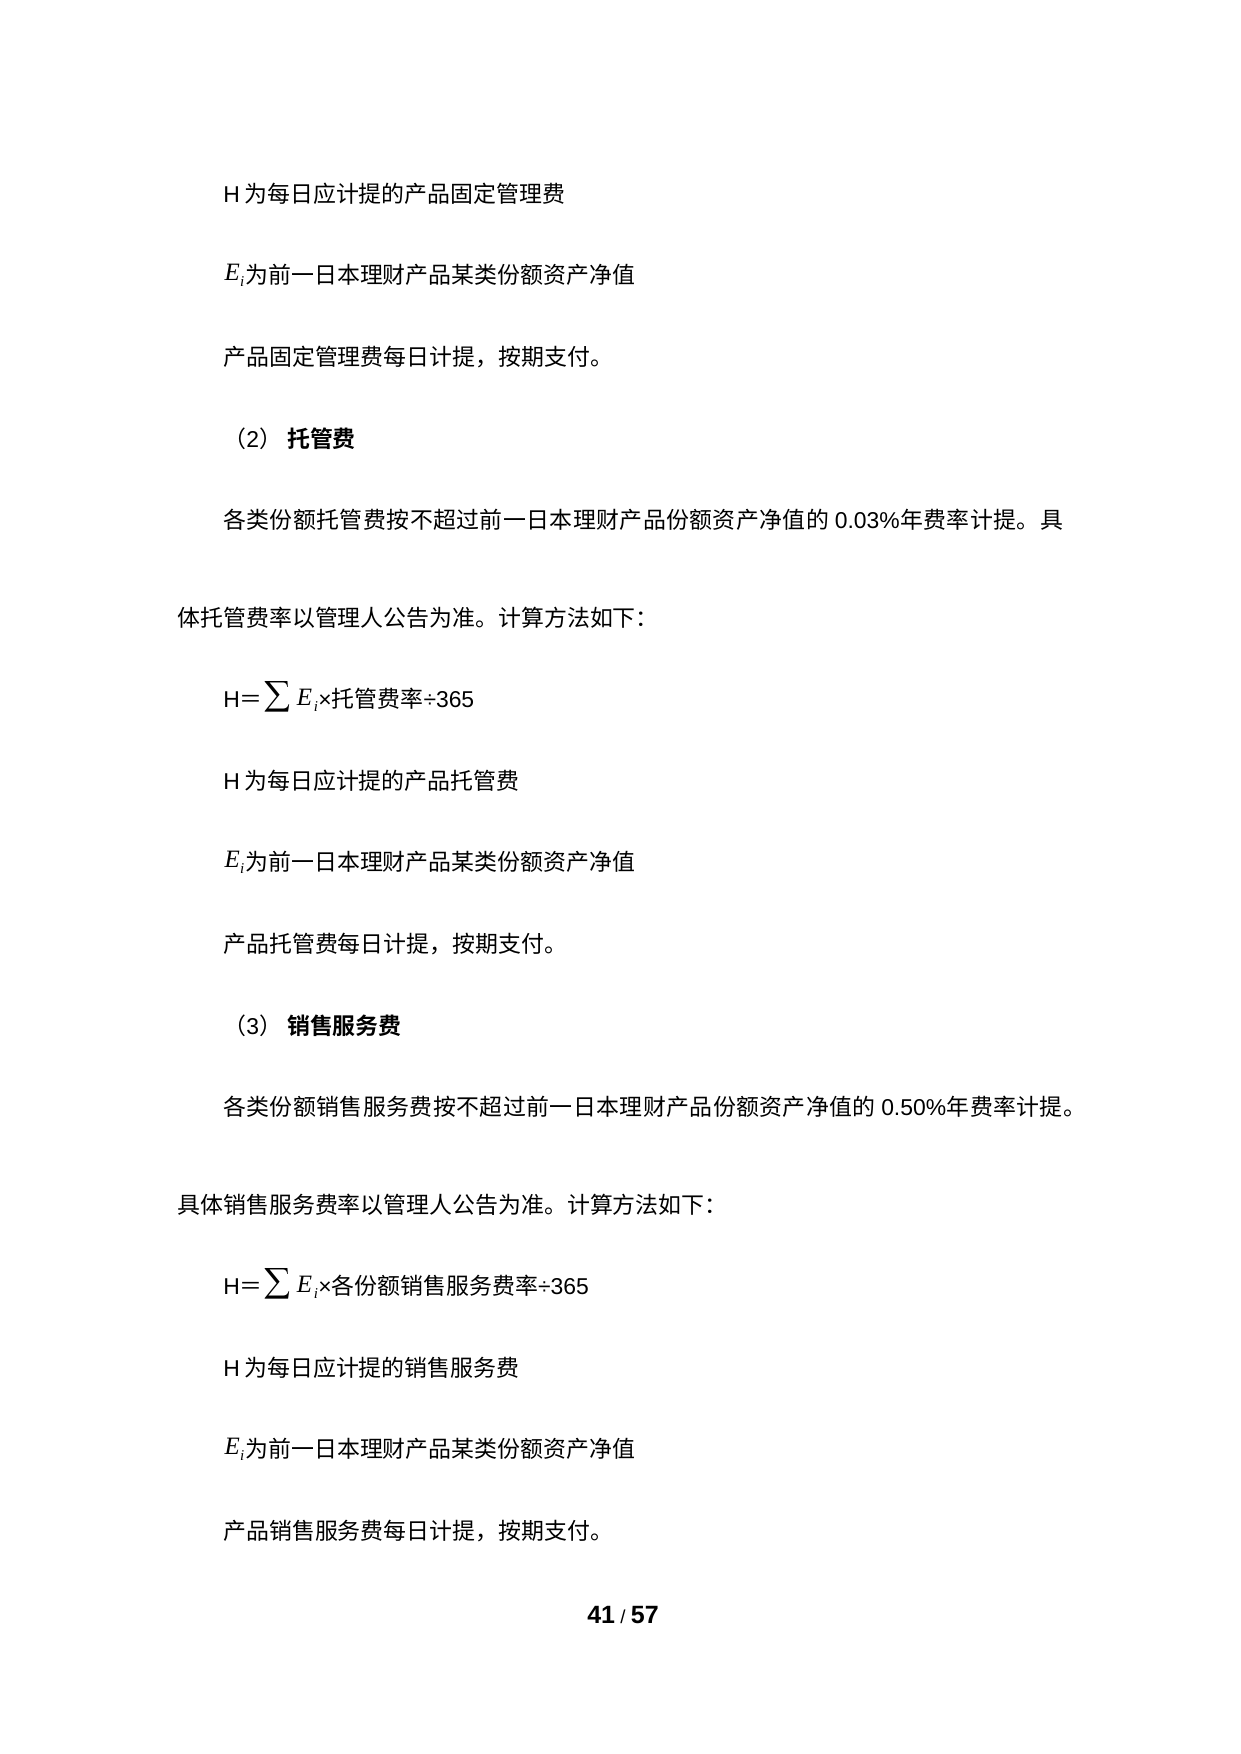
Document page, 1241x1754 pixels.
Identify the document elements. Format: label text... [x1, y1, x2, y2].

text 各类份额托管费按不超过前一日本理财产品份额资产净值的0.03%年费率计提。具体托管费率以管理人公告为准。计算方法如下： [177, 486, 1063, 649]
text 为前一日本理财产品某类份额资产净值 [177, 1415, 1063, 1480]
text 为前一日本理财产品某类份额资产净值 [177, 242, 1063, 307]
text H＝×托管费率÷365 [177, 665, 1063, 730]
text 产品销售服务费每日计提，按期支付。 [177, 1497, 1063, 1562]
text 产品托管费每日计提，按期支付。 [177, 910, 1063, 975]
list 托管费 [177, 405, 1063, 470]
text H为每日应计提的产品固定管理费 [177, 160, 1063, 225]
text H＝×各份额销售服务费率÷365 [177, 1252, 1063, 1317]
text 产品固定管理费每日计提，按期支付。 [177, 323, 1063, 388]
list 销售服务费 [177, 992, 1063, 1057]
text H为每日应计提的销售服务费 [177, 1334, 1063, 1399]
text H为每日应计提的产品托管费 [177, 747, 1063, 812]
text 各类份额销售服务费按不超过前一日本理财产品份额资产净值的0.50%年费率计提。具体销售服务费率以管理人公告为准。计算方法如下： [177, 1073, 1063, 1236]
text 为前一日本理财产品某类份额资产净值 [177, 828, 1063, 893]
